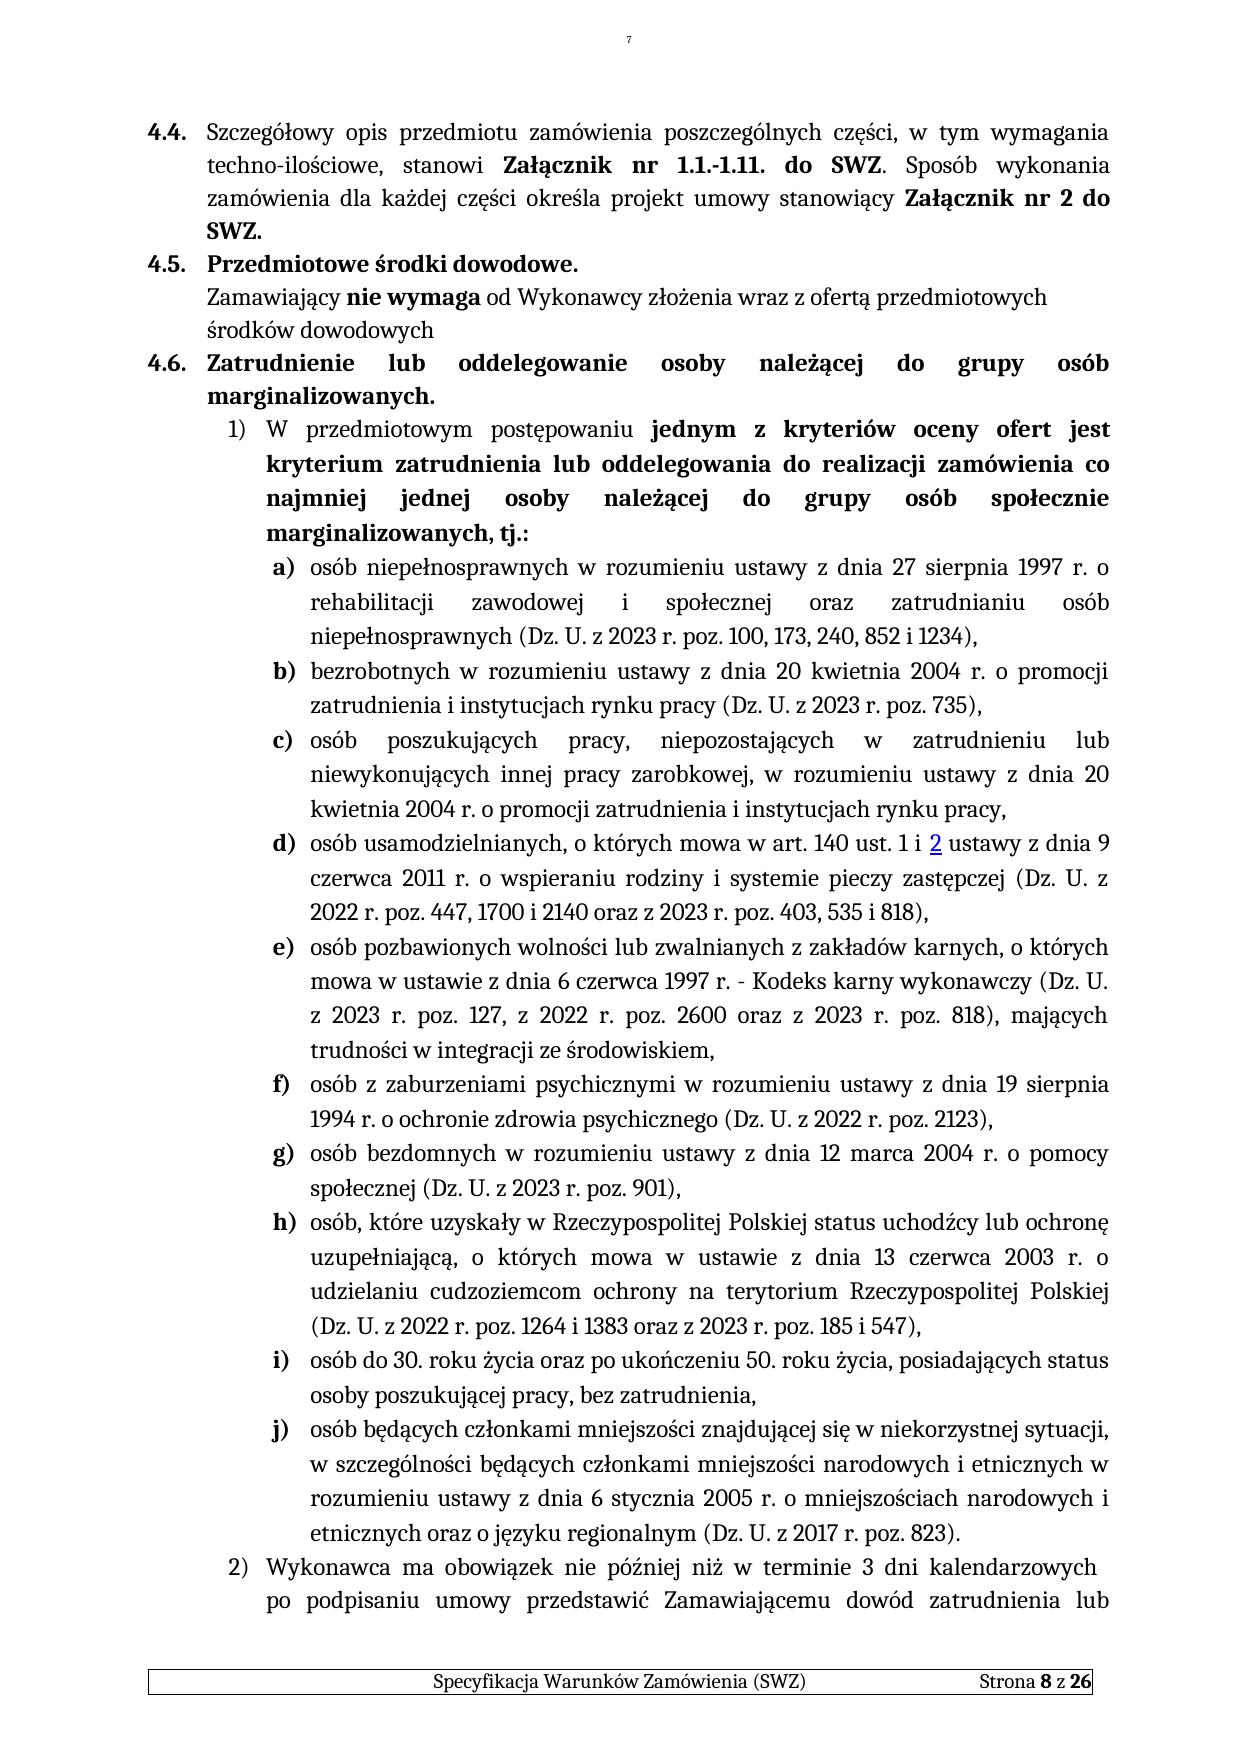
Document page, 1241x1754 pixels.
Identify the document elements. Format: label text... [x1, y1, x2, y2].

list osób, które uzyskały w Rzeczypospolitej Polskiej status uchodźcy lub ochronę uzupełniającą, o których mowa w ustawie z dnia 13 czerwca 2003 r. o udzielaniu cudzoziemcom ochrony na terytorium Rzeczypospolitej Polskiej (Dz. U. z 2022 r. poz. 1264 i 1383 oraz z 2023 r. poz. 185 i 547), [273, 1208, 1110, 1341]
list osób będących członkami mniejszości znajdującej się w niekorzystnej sytuacji, w szczególności będących członkami mniejszości narodowych i etnicznych w rozumieniu ustawy z dnia 6 stycznia 2005 r. o mniejszościach narodowych i etnicznych oraz o języku regionalnym (Dz. U. z 2017 r. poz. 823). [273, 1415, 1110, 1547]
list bezrobotnych w rozumieniu ustawy z dnia 20 kwietnia 2004 r. o promocji zatrudnienia i instytucjach rynku pracy (Dz. U. z 2023 r. poz. 735), [273, 657, 1110, 720]
list osób do 30. roku życia oraz po ukończeniu 50. roku życia, posiadających status osoby poszukującej pracy, bez zatrudnienia, [273, 1346, 1110, 1409]
list osób bezdomnych w rozumieniu ustawy z dnia 12 marca 2004 r. o pomocy społecznej (Dz. U. z 2023 r. poz. 901), [273, 1139, 1110, 1203]
list Zatrudnienie lub oddelegowanie osoby należącej do grupy osób marginalizowanych. [148, 349, 1110, 411]
list osób z zaburzeniami psychicznymi w rozumieniu ustawy z dnia 19 sierpnia 1994 r. o ochronie zdrowia psychicznego (Dz. U. z 2022 r. poz. 2123), [273, 1070, 1110, 1134]
list osób poszukujących pracy, niepozostających w zatrudnieniu lub niewykonujących innej pracy zarobkowej, w rozumieniu ustawy z dnia 20 kwietnia 2004 r. o promocji zatrudnienia i instytucjach rynku pracy, [273, 726, 1110, 823]
list Przedmiotowe środki dowodowe. [148, 250, 1110, 279]
list Zamawiający nie wymaga od Wykonawcy złożenia wraz z ofertą przedmiotowych środków dowodowych [207, 283, 1110, 345]
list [228, 1553, 1110, 1615]
list osób usamodzielnianych, o których mowa w art. 140 ust. 1 i 2 ustawy z dnia 9 czerwca 2011 r. o wspieraniu rodziny i systemie pieczy zastępczej (Dz. U. z 2022 r. poz. 447, 1700 i 2140 oraz z 2023 r. poz. 403, 535 i 818), [273, 829, 1110, 927]
list osób pozbawionych wolności lub zwalnianych z zakładów karnych, o których mowa w ustawie z dnia 6 czerwca 1997 r. - Kodeks karny wykonawczy (Dz. U. z 2023 r. poz. 127, z 2022 r. poz. 2600 oraz z 2023 r. poz. 818), mających trudności w integracji ze środowiskiem, [273, 932, 1110, 1065]
list W przedmiotowym postępowaniu jednym z kryteriów oceny ofert jest kryterium zatrudnienia lub oddelegowania do realizacji zamówienia co najmniej jednej osoby należącej do grupy osób społecznie marginalizowanych, tj.: [228, 415, 1110, 547]
list osób niepełnosprawnych w rozumieniu ustawy z dnia 27 sierpnia 1997 r. o rehabilitacji zawodowej i społecznej oraz zatrudnianiu osób niepełnosprawnych (Dz. U. z 2023 r. poz. 100, 173, 240, 852 i 1234), [273, 553, 1110, 651]
list Szczegółowy opis przedmiotu zamówienia poszczególnych części, w tym wymagania techno-ilościowe, stanowi Załącznik nr 1.1.-1.11. do SWZ. Sposób wykonania zamówienia dla każdej części określa projekt umowy stanowiący Załącznik nr 2 do SWZ. [148, 118, 1110, 246]
